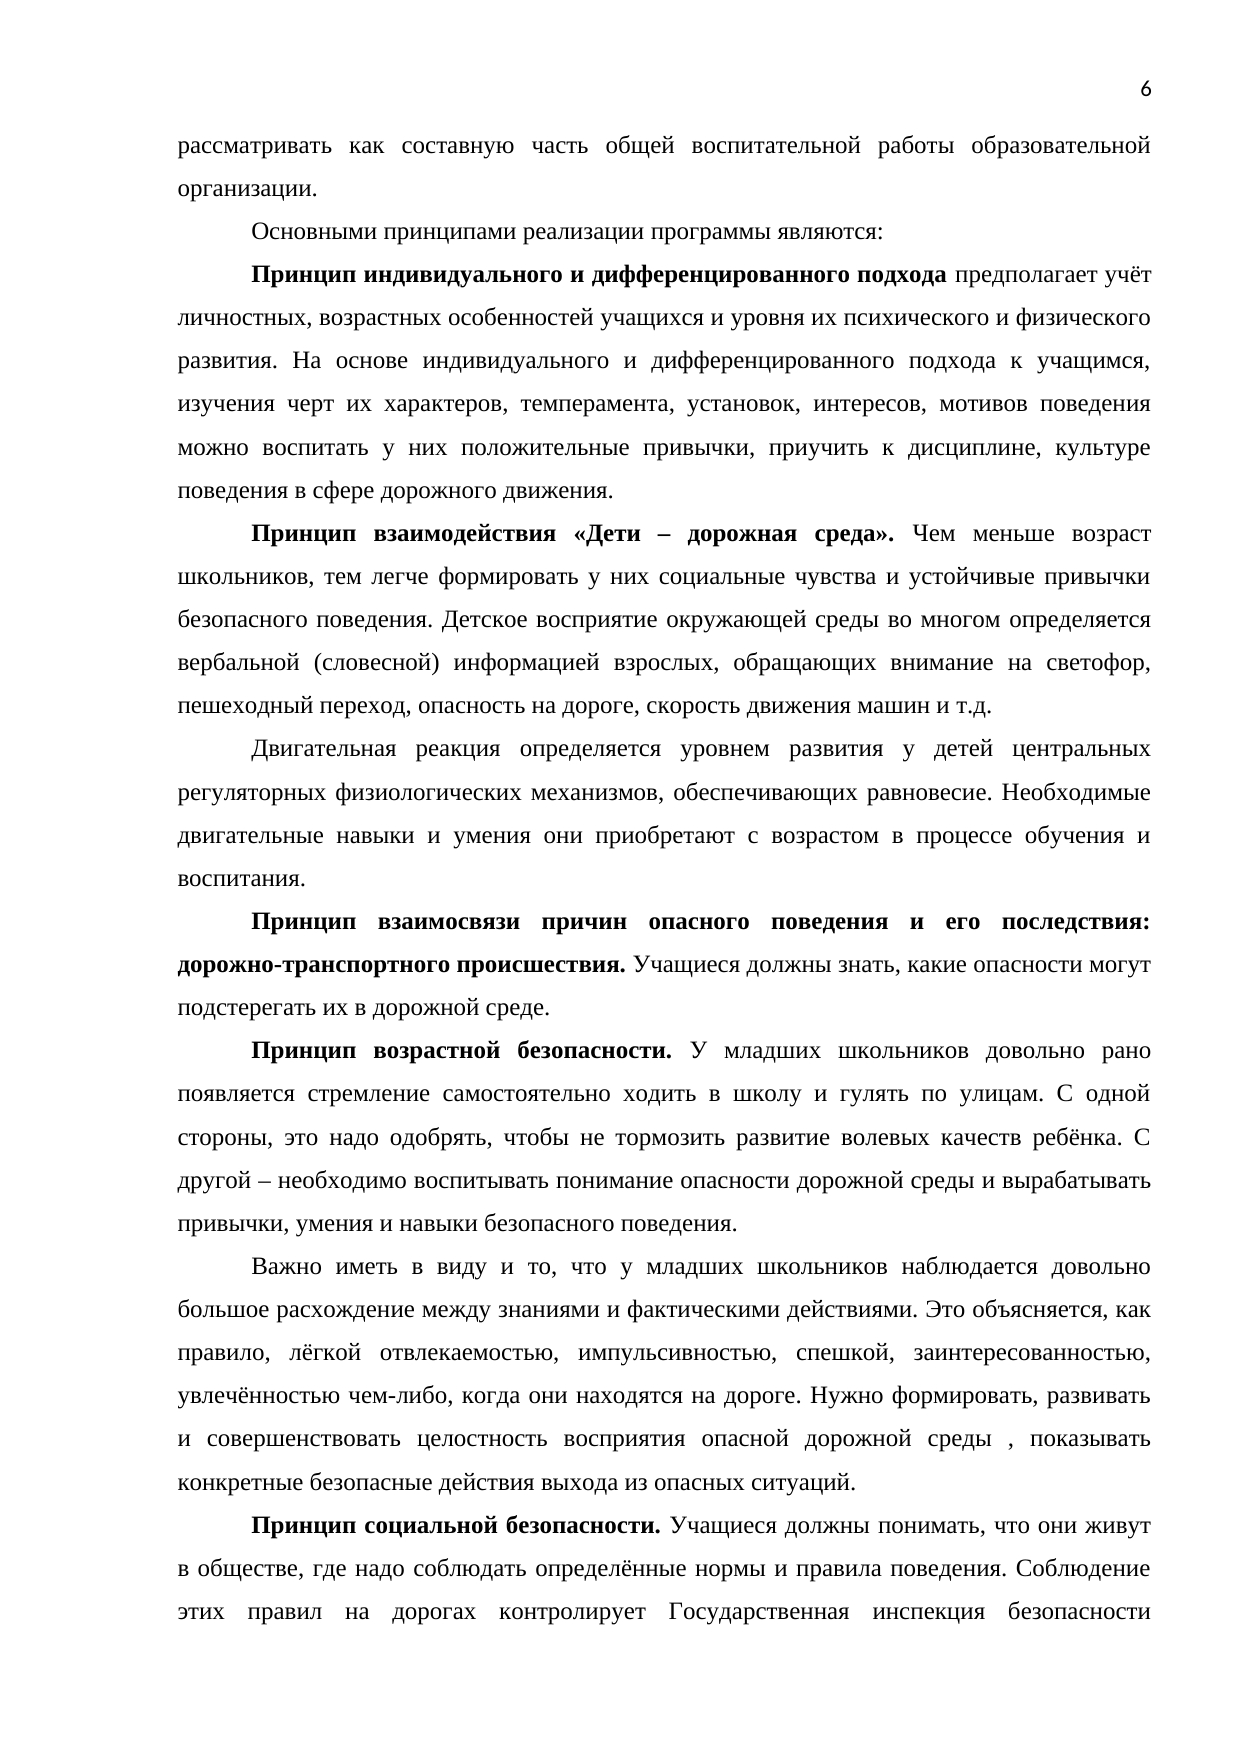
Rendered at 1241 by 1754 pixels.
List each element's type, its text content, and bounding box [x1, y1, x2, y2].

text Принцип индивидуального и дифференцированного подхода предполагает учёт личностных, возрастных особенностей учащихся и уровня их психического и физического развития. На основе индивидуального и дифференцированного подхода к учащимся, изучения черт их характеров, темперамента, установок, интересов, мотивов поведения можно воспитать у них положительные привычки, приучить к дисциплине, культуре поведения в сфере дорожного движения. [177, 259, 1152, 503]
text Принцип возрастной безопасности. У младших школьников довольно рано появляется стремление самостоятельно ходить в школу и гулять по улицам. С одной стороны, это надо одобрять, чтобы не тормозить развитие волевых качеств ребёнка. С другой – необходимо воспитывать понимание опасности дорожной среды и вырабатывать привычки, умения и навыки безопасного поведения. [177, 1035, 1152, 1237]
text Принцип взаимодействия «Дети – дорожная среда». Чем меньше возраст школьников, тем легче формировать у них социальные чувства и устойчивые привычки безопасного поведения. Детское восприятие окружающей среды во многом определяется вербальной (словесной) информацией взрослых, обращающих внимание на светофор, пешеходный переход, опасность на дороге, скорость движения машин и т.д. [177, 518, 1152, 719]
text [177, 130, 1152, 202]
text Важно иметь в виду и то, что у младших школьников наблюдается довольно большое расхождение между знаниями и фактическими действиями. Это объясняется, как правило, лёгкой отвлекаемостью, импульсивностью, спешкой, заинтересованностью, увлечённостью чем-либо, когда они находятся на дороге. Нужно формировать, развивать и совершенствовать целостность восприятия опасной дорожной среды , показывать конкретные безопасные действия выхода из опасных ситуаций. [177, 1251, 1152, 1495]
text Принцип взаимосвязи причин опасного поведения и его последствия: дорожно-транспортного происшествия. Учащиеся должны знать, какие опасности могут подстерегать их в дорожной среде. [177, 906, 1152, 1021]
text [177, 1510, 1152, 1625]
text Двигательная реакция определяется уровнем развития у детей центральных регуляторных физиологических механизмов, обеспечивающих равновесие. Необходимые двигательные навыки и умения они приобретают с возрастом в процессе обучения и воспитания. [177, 733, 1152, 892]
text Основными принципами реализации программы являются: [177, 216, 1152, 245]
